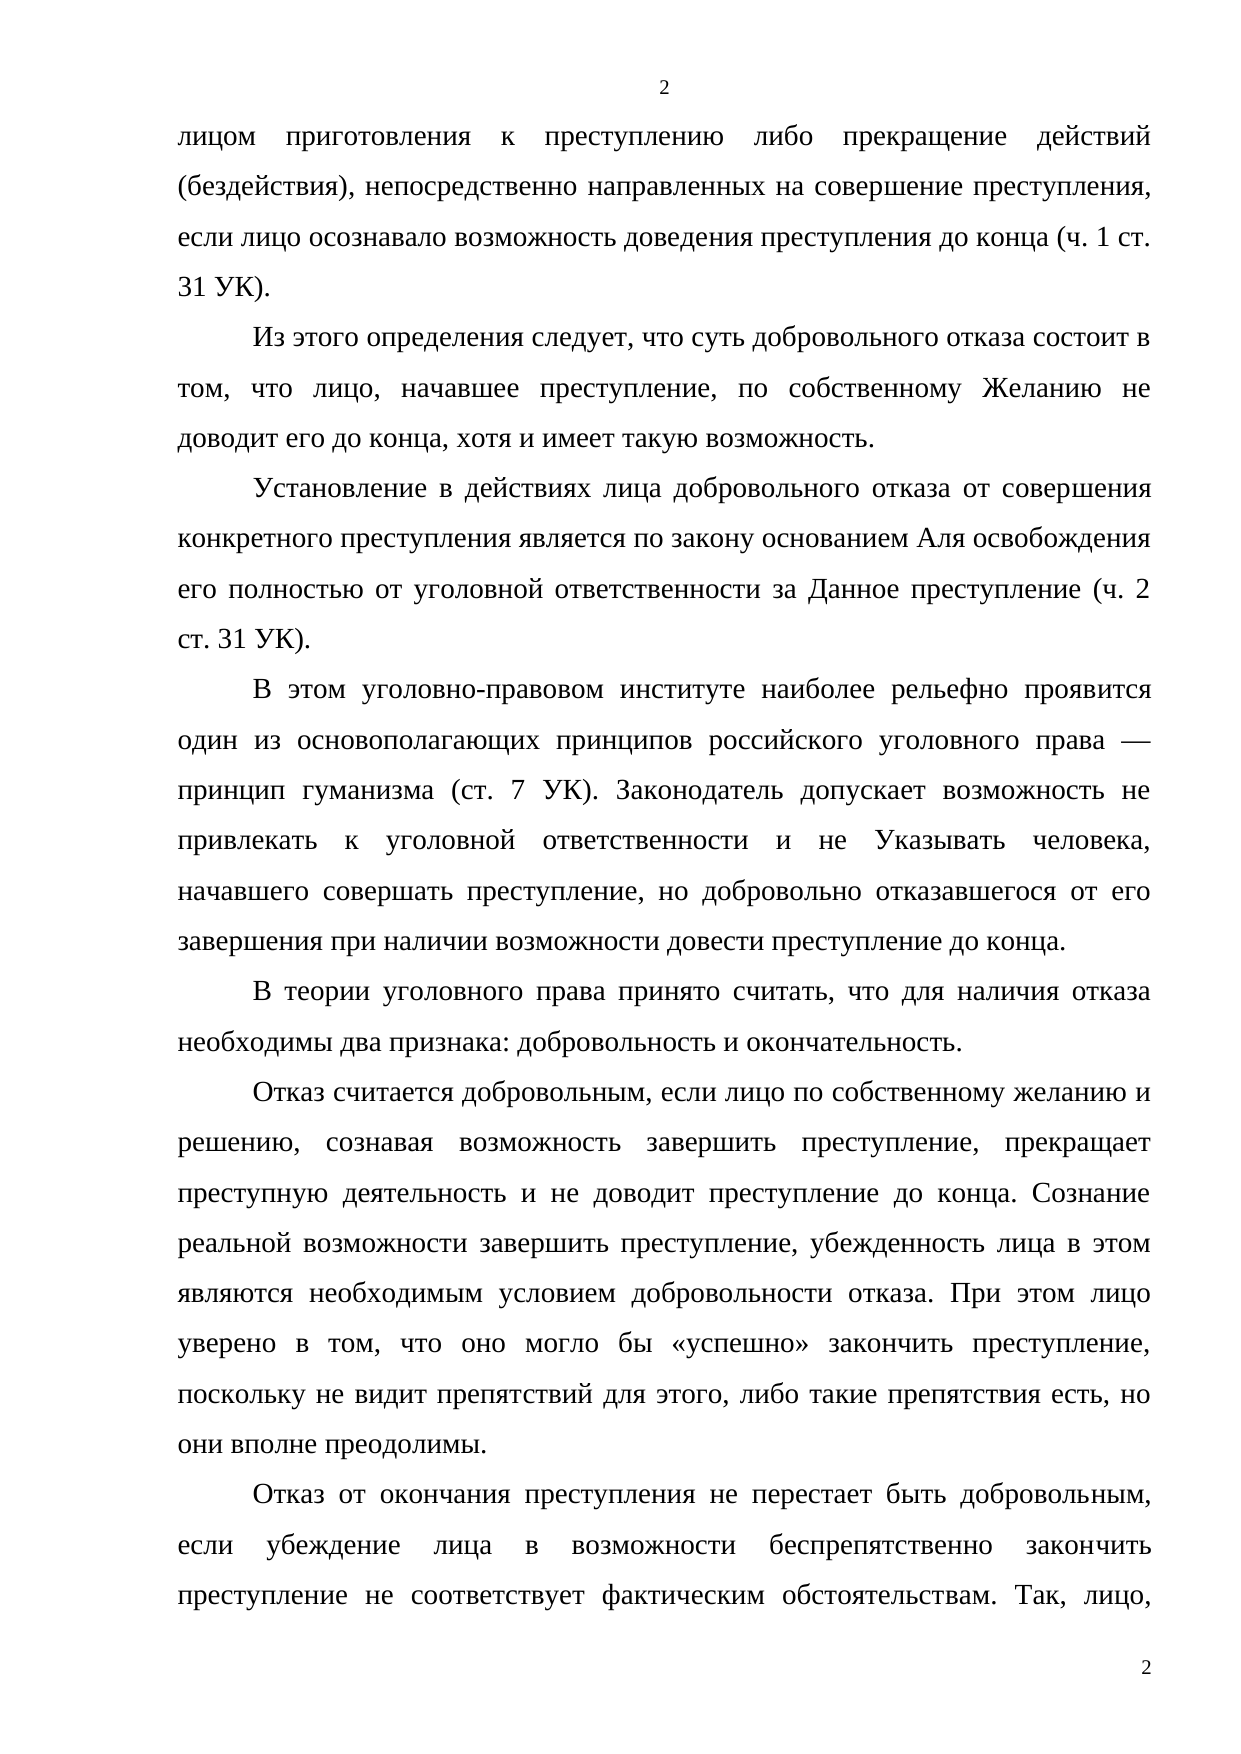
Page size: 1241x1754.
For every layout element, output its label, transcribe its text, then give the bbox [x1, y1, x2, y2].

text В этом уголовно-правовом институте наиболее рельефно проявится один из основополагающих принципов российского уголовного права — принцип гуманизма (ст. 7 УК). Законодатель допускает возможность не привлекать к уголовной ответственности и не Указывать человека, начавшего совершать преступление, но добровольно отказавшегося от его завершения при наличии возможности довести преступление до конца. [177, 672, 1152, 957]
text Установление в действиях лица добровольного отказа от совершения конкретного преступления является по закону основанием Аля освобождения его полностью от уголовной ответственности за Данное преступление (ч. 2 ст. 31 УК). [177, 470, 1152, 655]
text Из этого определения следует, что суть добровольного отказа состоит в том, что лицо, начавшее преступление, по собственному Желанию не доводит его до конца, хотя и имеет такую возможность. [177, 319, 1152, 453]
text В теории уголовного права принято считать, что для наличия отказа необходимы два признака: добровольность и окончательность. [177, 973, 1152, 1057]
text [177, 118, 1152, 303]
text Отказ считается добровольным, если лицо по собственному желанию и решению, сознавая возможность завершить преступление, прекращает преступную деятельность и не доводит преступление до конца. Сознание реальной возможности завершить преступление, убежденность лица в этом являются необходимым условием добровольности отказа. При этом лицо уверено в том, что оно могло бы «успешно» закончить преступление, поскольку не видит препятствий для этого, либо такие препятствия есть, но они вполне преодолимы. [177, 1074, 1152, 1460]
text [177, 1477, 1152, 1611]
